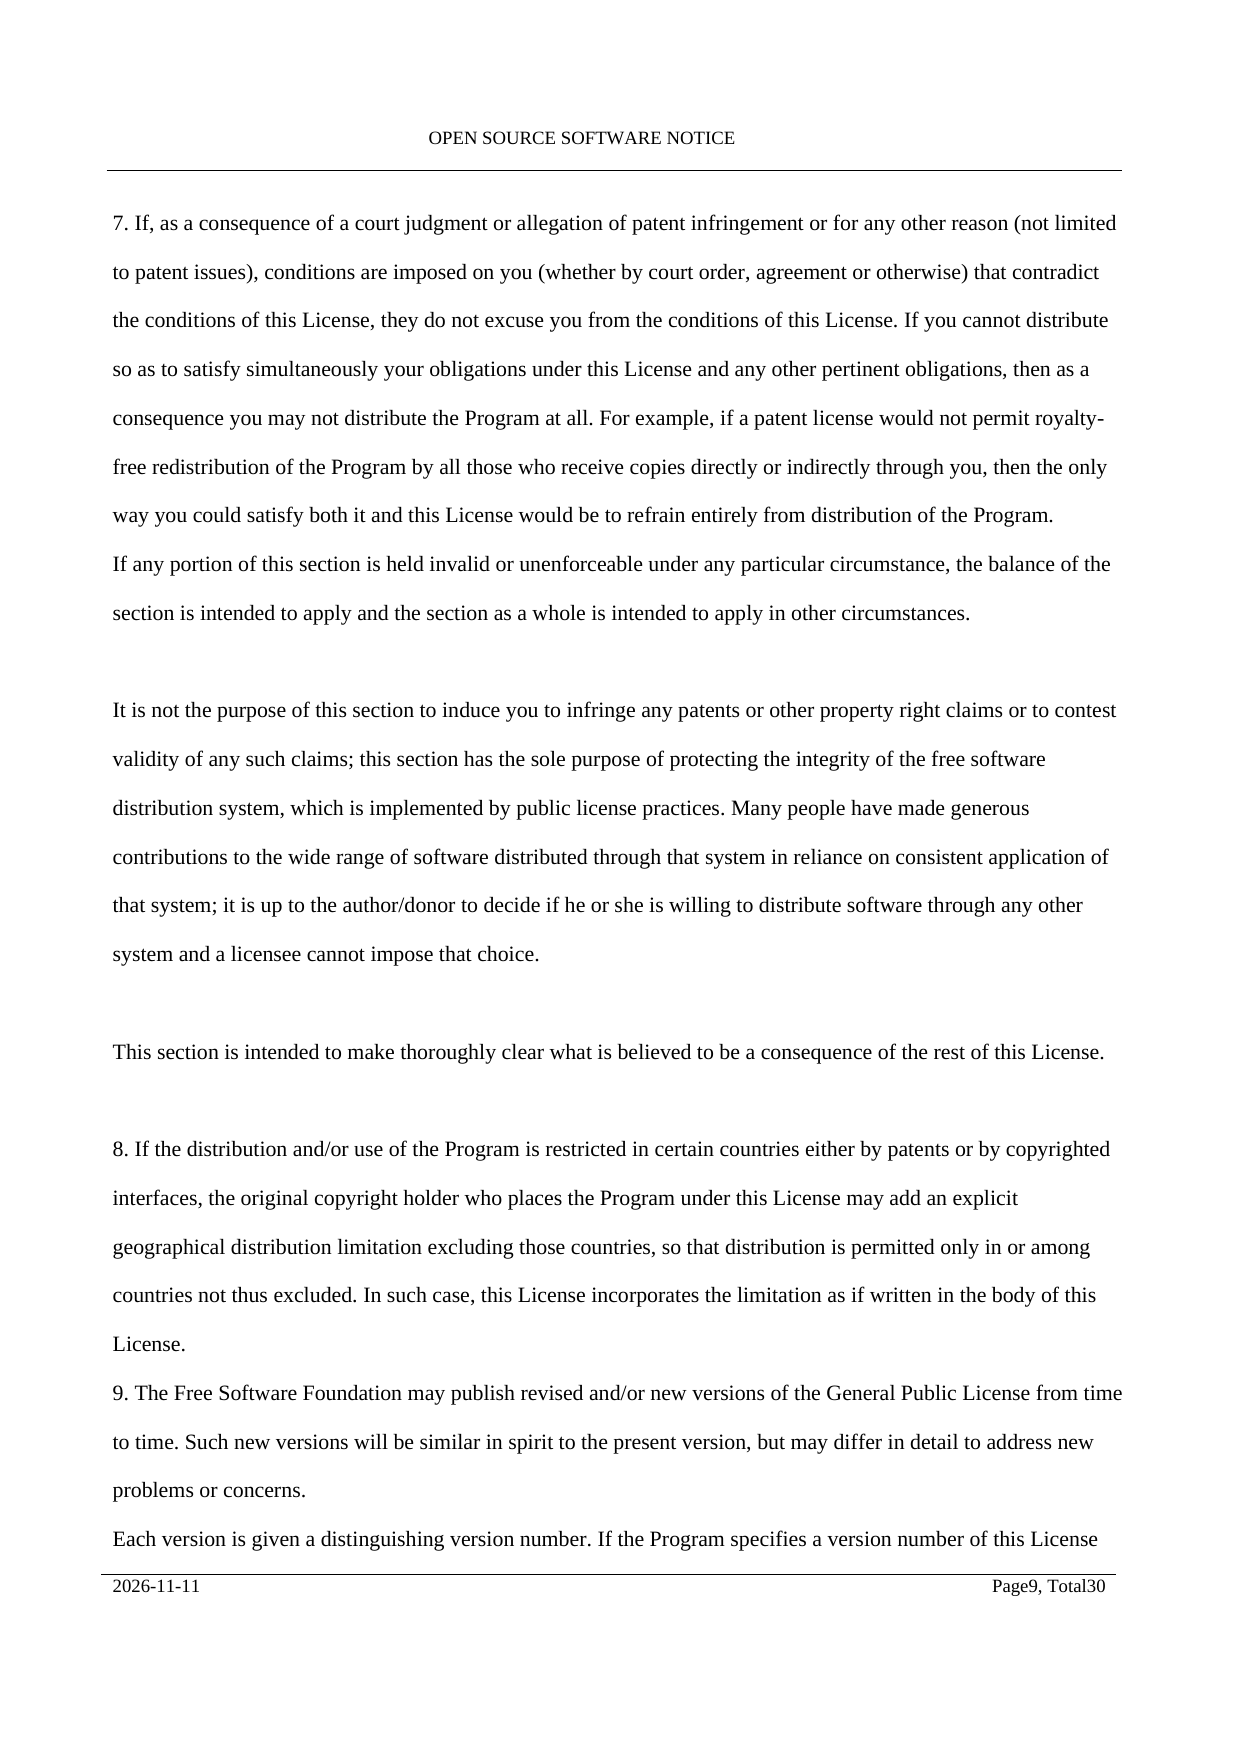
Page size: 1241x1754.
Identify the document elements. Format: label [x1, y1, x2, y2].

text [112, 206, 1128, 1555]
